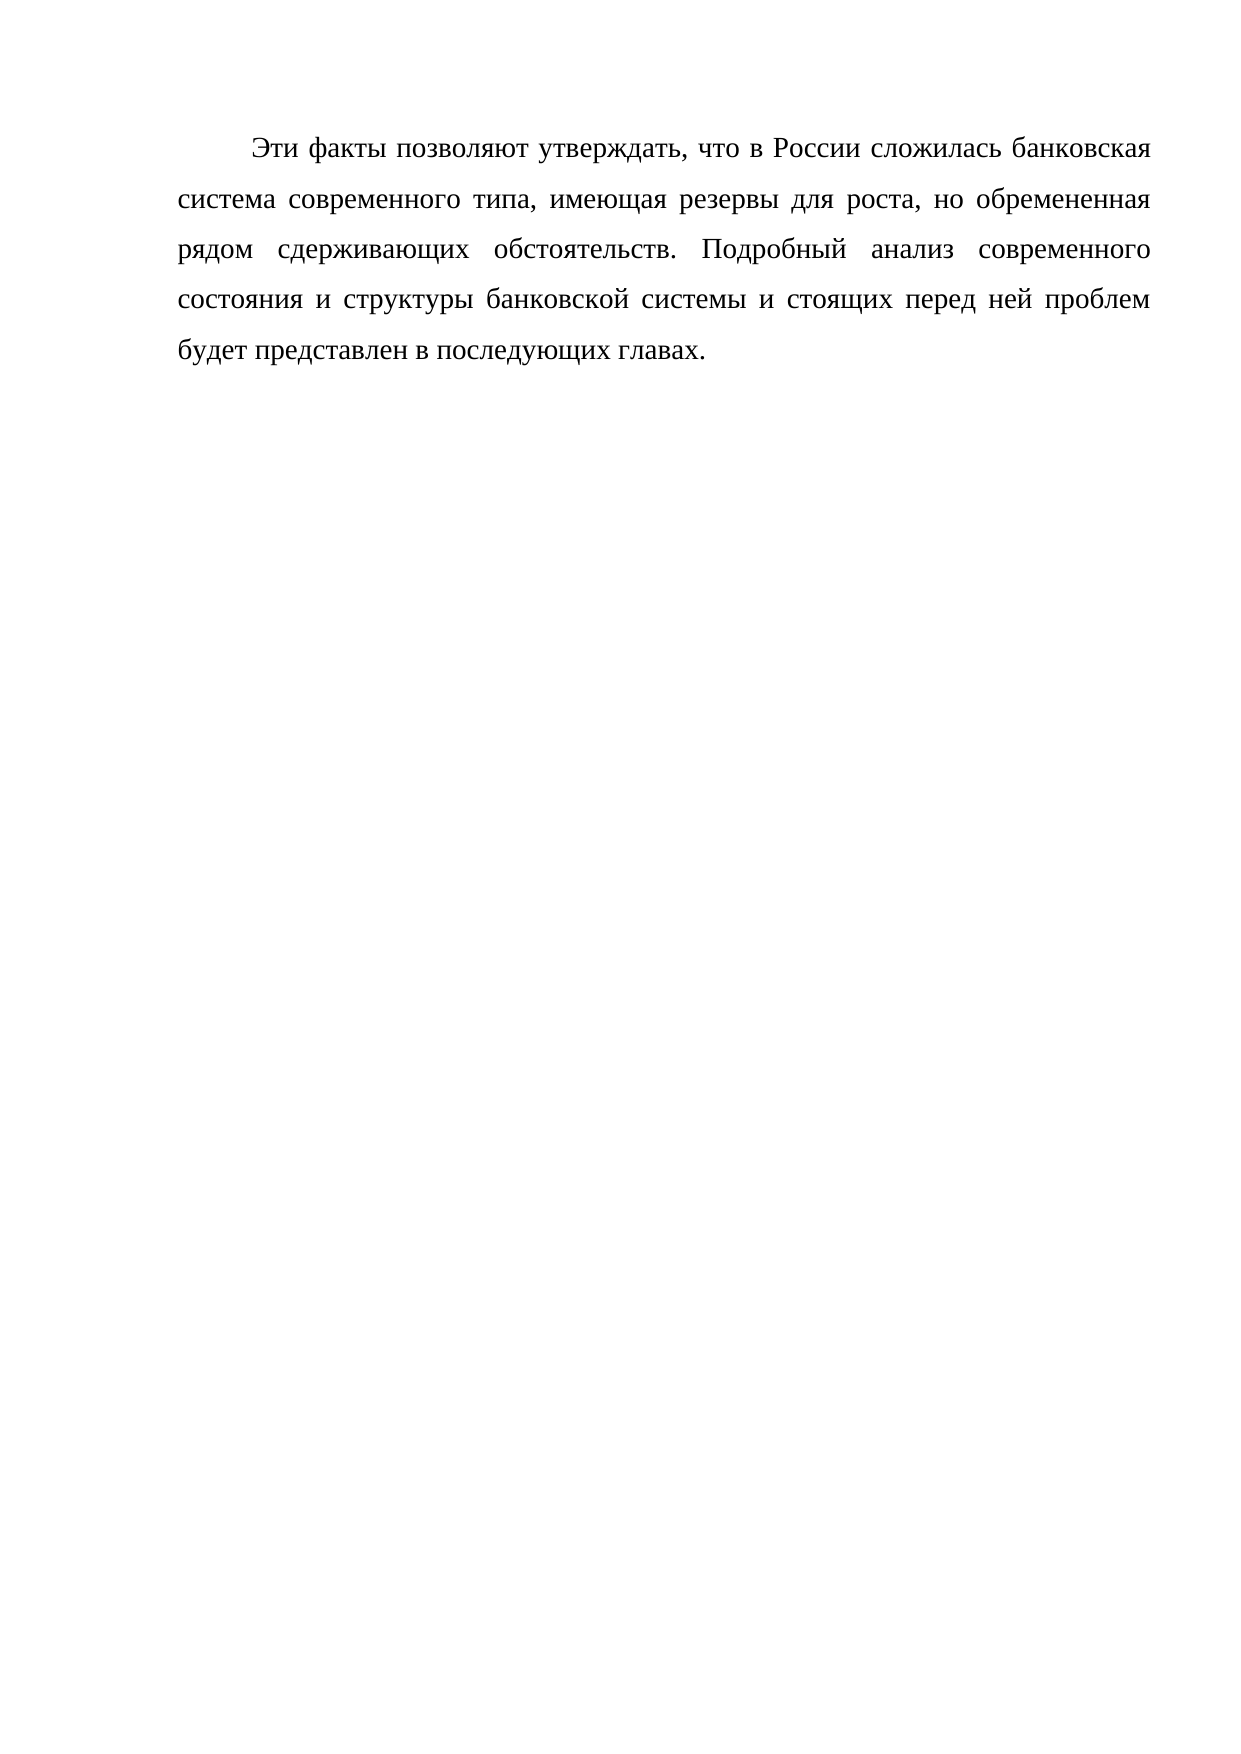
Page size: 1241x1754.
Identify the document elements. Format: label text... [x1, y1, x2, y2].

text Эти факты позволяют утверждать, что в России сложилась банковская система современного типа, имеющая резервы для роста, но обремененная рядом сдерживающих обстоятельств. Подробный анализ современного состояния и структуры банковской системы и стоящих перед ней проблем будет представлен в последующих главах. [177, 131, 1152, 365]
